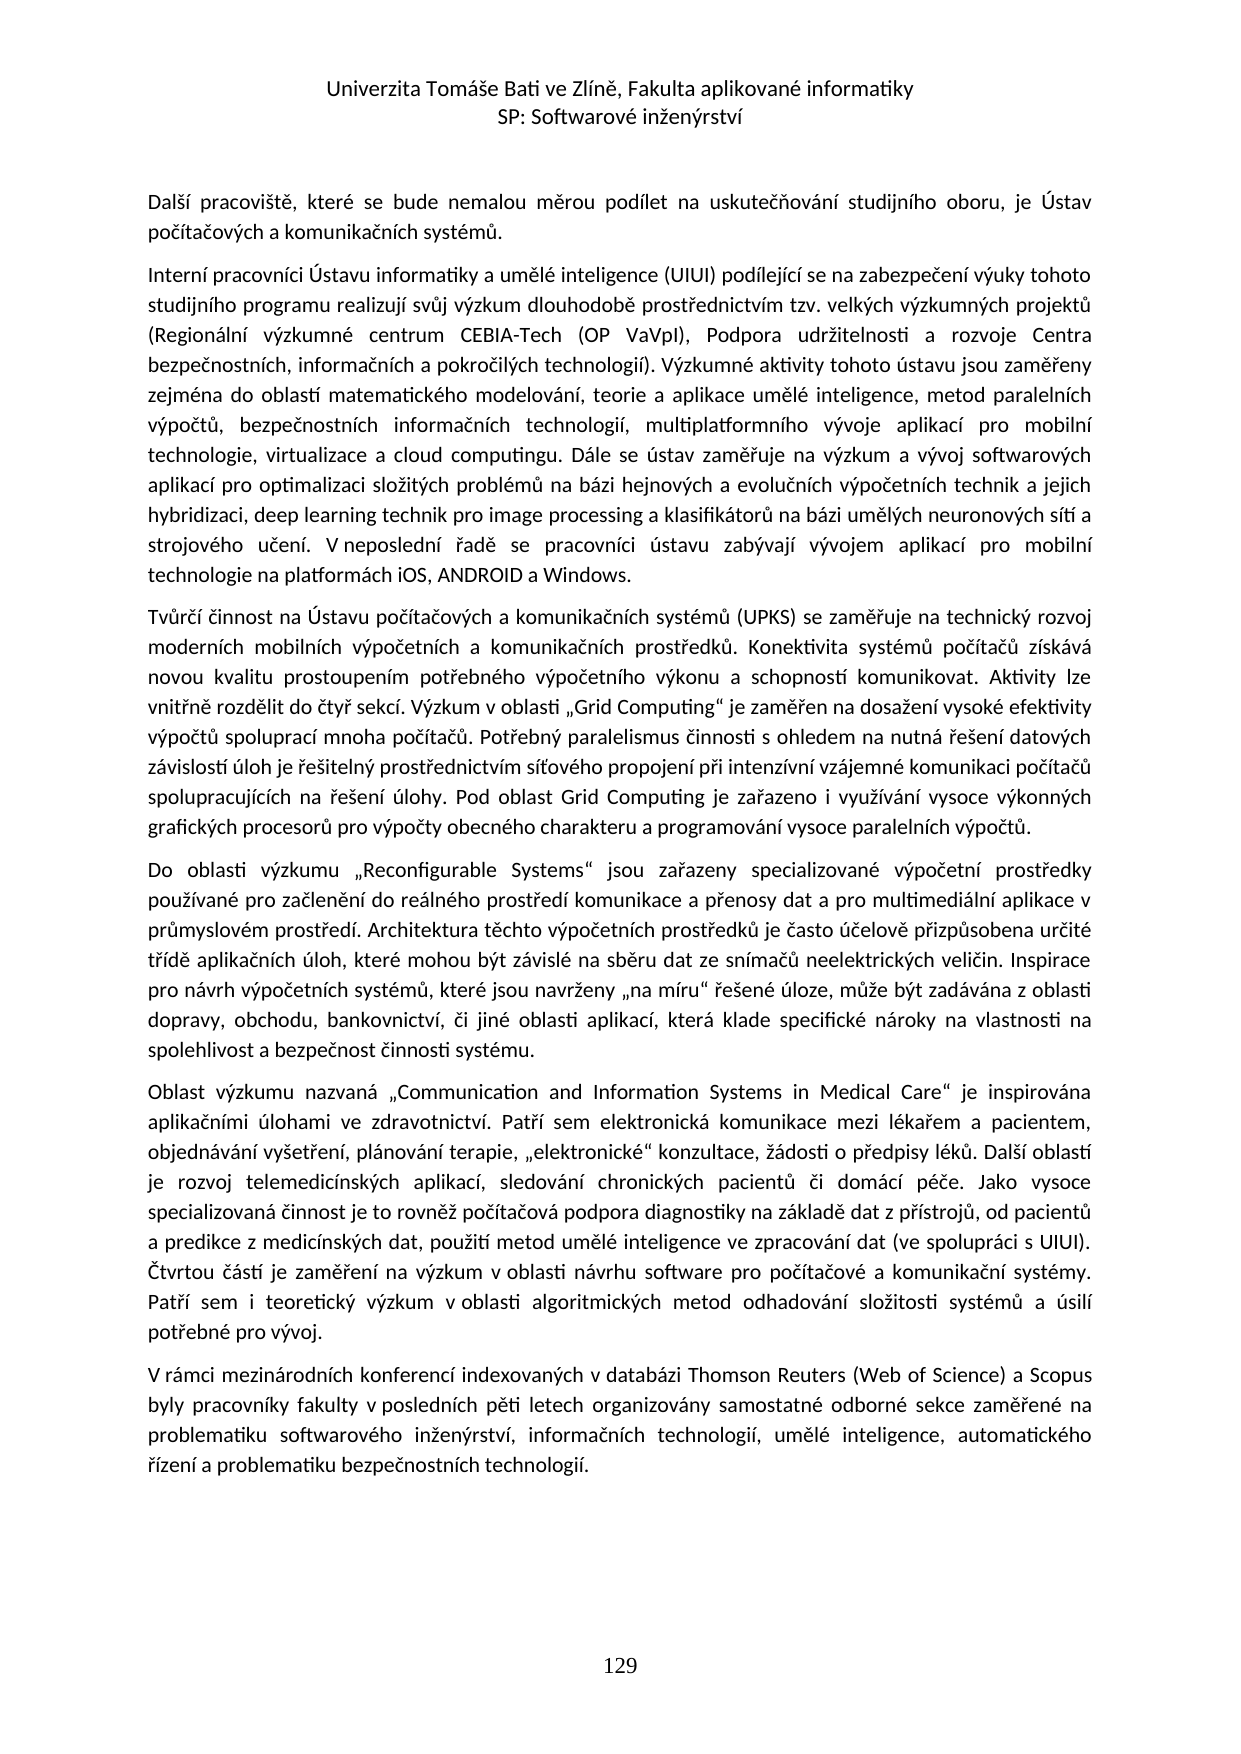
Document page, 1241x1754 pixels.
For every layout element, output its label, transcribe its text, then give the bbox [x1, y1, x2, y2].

text Do oblasti výzkumu „Reconfigurable Systems“ jsou zařazeny specializované výpočetní prostředky používané pro začlenění do reálného prostředí komunikace a přenosy dat a pro multimediální aplikace v průmyslovém prostředí. Architektura těchto výpočetních prostředků je často účelově přizpůsobena určité třídě aplikačních úloh, které mohou být závislé na sběru dat ze snímačů neelektrických veličin. Inspirace pro návrh výpočetních systémů, které jsou navrženy „na míru“ řešené úloze, může být zadávána z oblasti dopravy, obchodu, bankovnictví, či jiné oblasti aplikací, která klade specifické nároky na vlastnosti na spolehlivost a bezpečnost činnosti systému. [148, 853, 1093, 1063]
text Oblast výzkumu nazvaná „Communication and Information Systems in Medical Care“ je inspirována aplikačními úlohami ve zdravotnictví. Patří sem elektronická komunikace mezi lékařem a pacientem, objednávání vyšetření, plánování terapie, „elektronické“ konzultace, žádosti o předpisy léků. Další oblastí je rozvoj telemedicínských aplikací, sledování chronických pacientů či domácí péče. Jako vysoce specializovaná činnost je to rovněž počítačová podpora diagnostiky na základě dat z přístrojů, od pacientů a predikce z medicínských dat, použití metod umělé inteligence ve zpracování dat (ve spolupráci s UIUI). Čtvrtou částí je zaměření na výzkum v oblasti návrhu software pro počítačové a komunikační systémy. Patří sem i teoretický výzkum v oblasti algoritmických metod odhadování složitosti systémů a úsilí potřebné pro vývoj. [148, 1076, 1093, 1346]
text Interní pracovníci Ústavu informatiky a umělé inteligence (UIUI) podílející se na zabezpečení výuky tohoto studijního programu realizují svůj výzkum dlouhodobě prostřednictvím tzv. velkých výzkumných projektů (Regionální výzkumné centrum CEBIA-Tech (OP VaVpI), Podpora udržitelnosti a rozvoje Centra bezpečnostních, informačních a pokročilých technologií). Výzkumné aktivity tohoto ústavu jsou zaměřeny zejména do oblastí matematického modelování, teorie a aplikace umělé inteligence, metod paralelních výpočtů, bezpečnostních informačních technologií, multiplatformního vývoje aplikací pro mobilní technologie, virtualizace a cloud computingu. Dále se ústav zaměřuje na výzkum a vývoj softwarových aplikací pro optimalizaci složitých problémů na bázi hejnových a evolučních výpočetních technik a jejich hybridizaci, deep learning technik pro image processing a klasifikátorů na bázi umělých neuronových sítí a strojového učení. V neposlední řadě se pracovníci ústavu zabývají vývojem aplikací pro mobilní technologie na platformách iOS, ANDROID a Windows. [148, 258, 1093, 588]
text Tvůrčí činnost na Ústavu počítačových a komunikačních systémů (UPKS) se zaměřuje na technický rozvoj moderních mobilních výpočetních a komunikačních prostředků. Konektivita systémů počítačů získává novou kvalitu prostoupením potřebného výpočetního výkonu a schopností komunikovat. Aktivity lze vnitřně rozdělit do čtyř sekcí. Výzkum v oblasti „Grid Computing“ je zaměřen na dosažení vysoké efektivity výpočtů spoluprací mnoha počítačů. Potřebný paralelismus činnosti s ohledem na nutná řešení datových závislostí úloh je řešitelný prostřednictvím síťového propojení při intenzívní vzájemné komunikaci počítačů spolupracujících na řešení úlohy. Pod oblast Grid Computing je zařazeno i využívání vysoce výkonných grafických procesorů pro výpočty obecného charakteru a programování vysoce paralelních výpočtů. [148, 601, 1093, 841]
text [148, 186, 1093, 246]
text V rámci mezinárodních konferencí indexovaných v databázi Thomson Reuters (Web of Science) a Scopus byly pracovníky fakulty v posledních pěti letech organizovány samostatné odborné sekce zaměřené na problematiku softwarového inženýrství, informačních technologií, umělé inteligence, automatického řízení a problematiku bezpečnostních technologií. [148, 1358, 1093, 1478]
